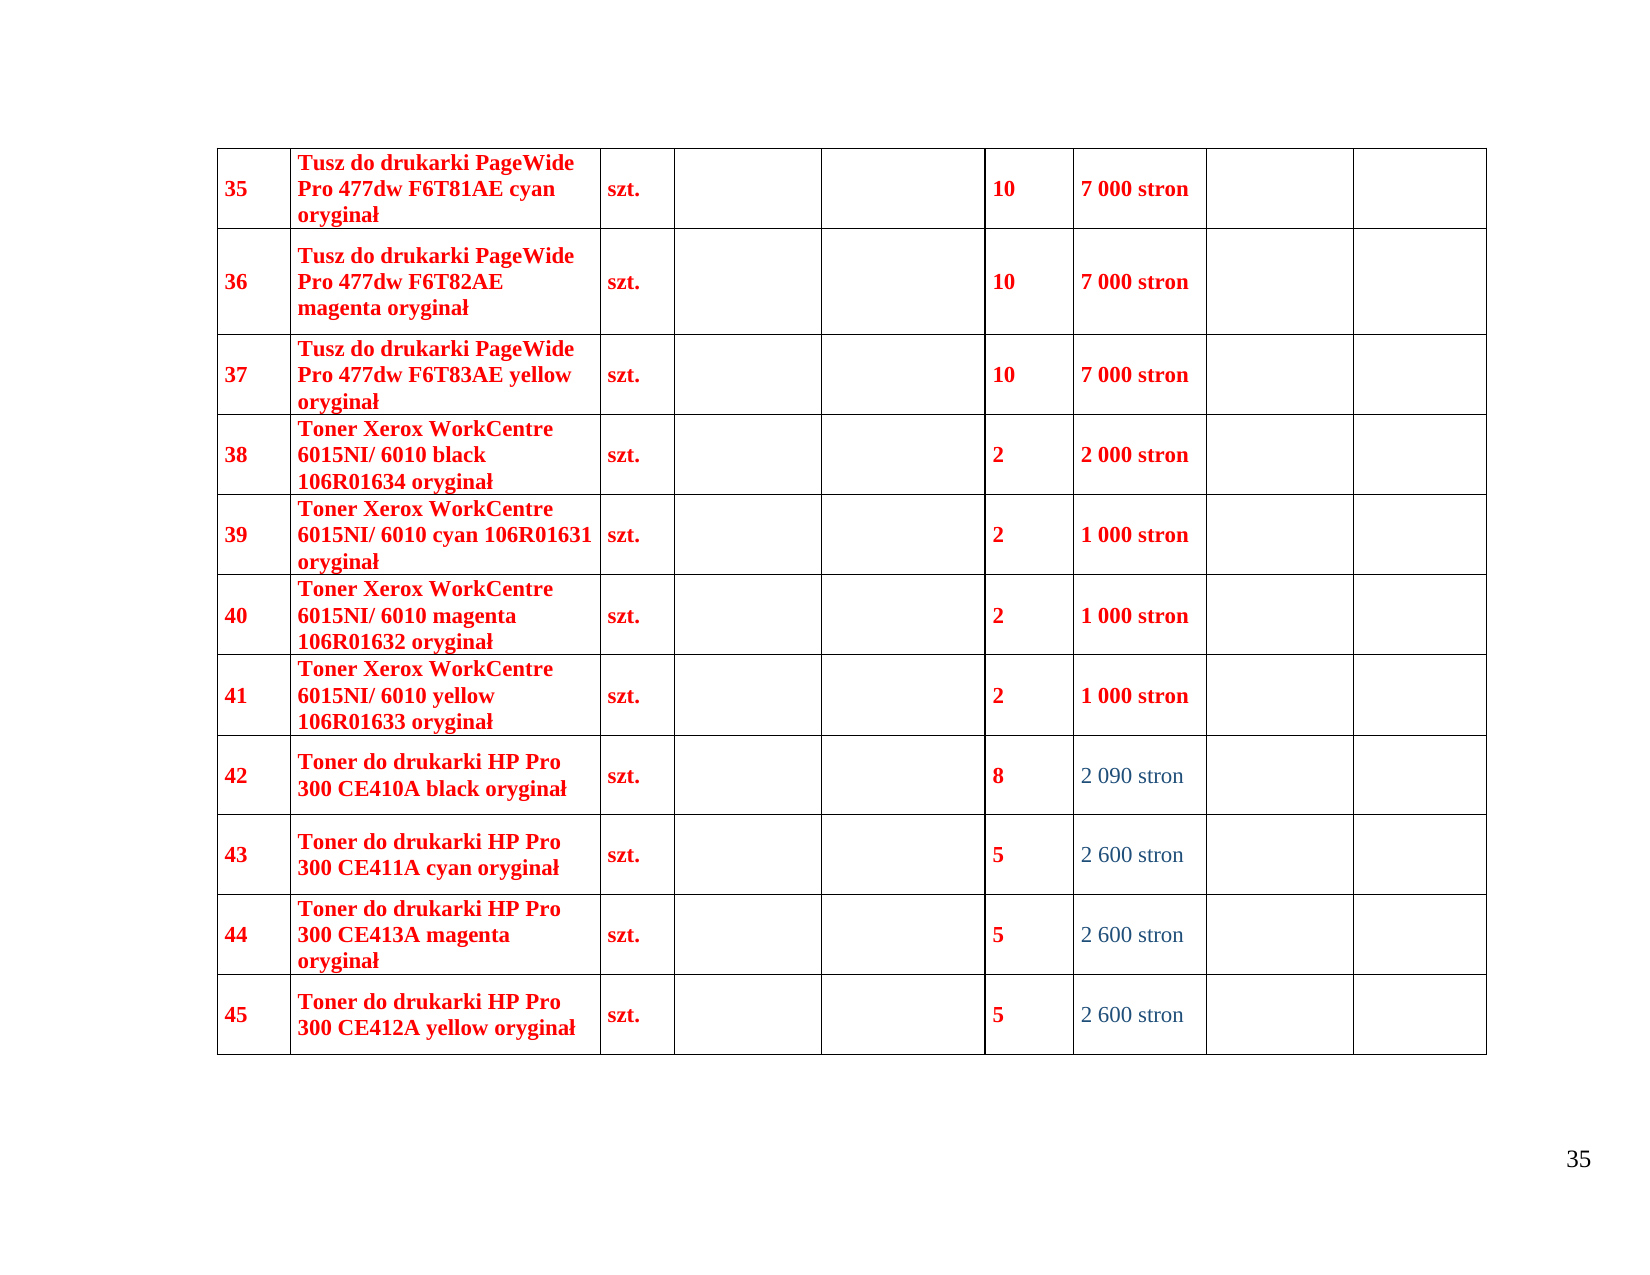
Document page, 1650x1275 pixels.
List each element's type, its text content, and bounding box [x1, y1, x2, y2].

table_cell [1354, 335, 1486, 414]
table_cell 1 000 stron [1074, 495, 1206, 574]
table_cell 10 [986, 229, 1073, 334]
table_cell [1354, 575, 1486, 654]
table_cell [1207, 415, 1353, 494]
table_cell szt. [601, 229, 674, 334]
table_cell [1354, 975, 1486, 1054]
table_cell szt. [601, 815, 674, 894]
table_cell [675, 655, 821, 734]
table_cell [1207, 575, 1353, 654]
table_cell 7 000 stron [1074, 229, 1206, 334]
table_cell [822, 335, 984, 414]
table_cell 2 [986, 655, 1073, 734]
table_cell 1 000 stron [1074, 575, 1206, 654]
table_cell 5 [986, 815, 1073, 894]
table_cell 44 [218, 895, 290, 974]
table_cell [675, 736, 821, 814]
table_cell [1354, 736, 1486, 814]
table_cell 35 [218, 149, 290, 228]
table_cell [675, 575, 821, 654]
table_cell [675, 495, 821, 574]
table_cell [1207, 335, 1353, 414]
table_cell 7 000 stron [1074, 335, 1206, 414]
table_cell [675, 335, 821, 414]
table_cell 37 [218, 335, 290, 414]
table_cell 7 000 stron [1074, 149, 1206, 228]
table_cell [1207, 975, 1353, 1054]
table_cell [1207, 229, 1353, 334]
table_cell 2 [986, 495, 1073, 574]
table_cell [822, 655, 984, 734]
table_cell 2 600 stron [1074, 975, 1206, 1054]
table_cell [822, 229, 984, 334]
table_cell Toner do drukarki HP Pro 300 CE411A cyan oryginał [291, 815, 600, 894]
table_cell [1354, 149, 1486, 228]
table_cell 2 [986, 575, 1073, 654]
table_cell 2 600 stron [1074, 815, 1206, 894]
table_cell [1207, 655, 1353, 734]
table_cell 2 [986, 415, 1073, 494]
table_cell [1207, 815, 1353, 894]
table_cell Toner do drukarki HP Pro 300 CE410A black oryginał [291, 736, 600, 814]
table_cell 39 [218, 495, 290, 574]
table_cell 36 [218, 229, 290, 334]
table_cell 42 [218, 736, 290, 814]
table_cell Tusz do drukarki PageWide Pro 477dw F6T83AE yellow oryginał [291, 335, 600, 414]
table_cell [675, 815, 821, 894]
table_cell [822, 415, 984, 494]
table_cell 2 090 stron [1074, 736, 1206, 814]
table_cell [675, 229, 821, 334]
table_cell szt. [601, 495, 674, 574]
table_cell szt. [601, 736, 674, 814]
table_cell [822, 575, 984, 654]
table_cell [822, 975, 984, 1054]
table_cell 5 [986, 975, 1073, 1054]
table_cell szt. [601, 975, 674, 1054]
table_cell 2 600 stron [1074, 895, 1206, 974]
table_cell szt. [601, 575, 674, 654]
table_cell [822, 815, 984, 894]
table_cell [675, 149, 821, 228]
table_cell [822, 736, 984, 814]
table_cell [675, 975, 821, 1054]
table_cell [1354, 415, 1486, 494]
table_cell [1207, 149, 1353, 228]
table_cell 10 [986, 149, 1073, 228]
table_cell 5 [986, 895, 1073, 974]
table_cell 10 [986, 335, 1073, 414]
table_cell 8 [986, 736, 1073, 814]
table_cell [1207, 736, 1353, 814]
table_cell szt. [601, 149, 674, 228]
table_cell Toner do drukarki HP Pro 300 CE413A magenta oryginał [291, 895, 600, 974]
table_cell Toner do drukarki HP Pro 300 CE412A yellow oryginał [291, 975, 600, 1054]
table_cell 40 [218, 575, 290, 654]
table_cell Toner Xerox WorkCentre 6015NI/ 6010 magenta 106R01632 oryginał [291, 575, 600, 654]
table_cell [675, 415, 821, 494]
table_cell [1354, 815, 1486, 894]
table_cell [822, 895, 984, 974]
table_cell szt. [601, 415, 674, 494]
table_cell [1207, 495, 1353, 574]
table_cell [1354, 895, 1486, 974]
table_cell 45 [218, 975, 290, 1054]
table_cell [822, 495, 984, 574]
table_cell 38 [218, 415, 290, 494]
table_cell Tusz do drukarki PageWide Pro 477dw F6T82AE magenta oryginał [291, 229, 600, 334]
table_cell Toner Xerox WorkCentre 6015NI/ 6010 black 106R01634 oryginał [291, 415, 600, 494]
table_cell 2 000 stron [1074, 415, 1206, 494]
table_cell [1354, 655, 1486, 734]
table_cell [1354, 495, 1486, 574]
table_cell [1354, 229, 1486, 334]
table_cell [822, 149, 984, 228]
table_cell 1 000 stron [1074, 655, 1206, 734]
table_cell szt. [601, 655, 674, 734]
table_cell Toner Xerox WorkCentre 6015NI/ 6010 yellow 106R01633 oryginał [291, 655, 600, 734]
table_cell [1207, 895, 1353, 974]
table_cell 41 [218, 655, 290, 734]
table_cell szt. [601, 895, 674, 974]
table_cell Tusz do drukarki PageWide Pro 477dw F6T81AE cyan oryginał [291, 149, 600, 228]
table_cell [675, 895, 821, 974]
table_cell Toner Xerox WorkCentre 6015NI/ 6010 cyan 106R01631 oryginał [291, 495, 600, 574]
table_cell 43 [218, 815, 290, 894]
table_cell szt. [601, 335, 674, 414]
